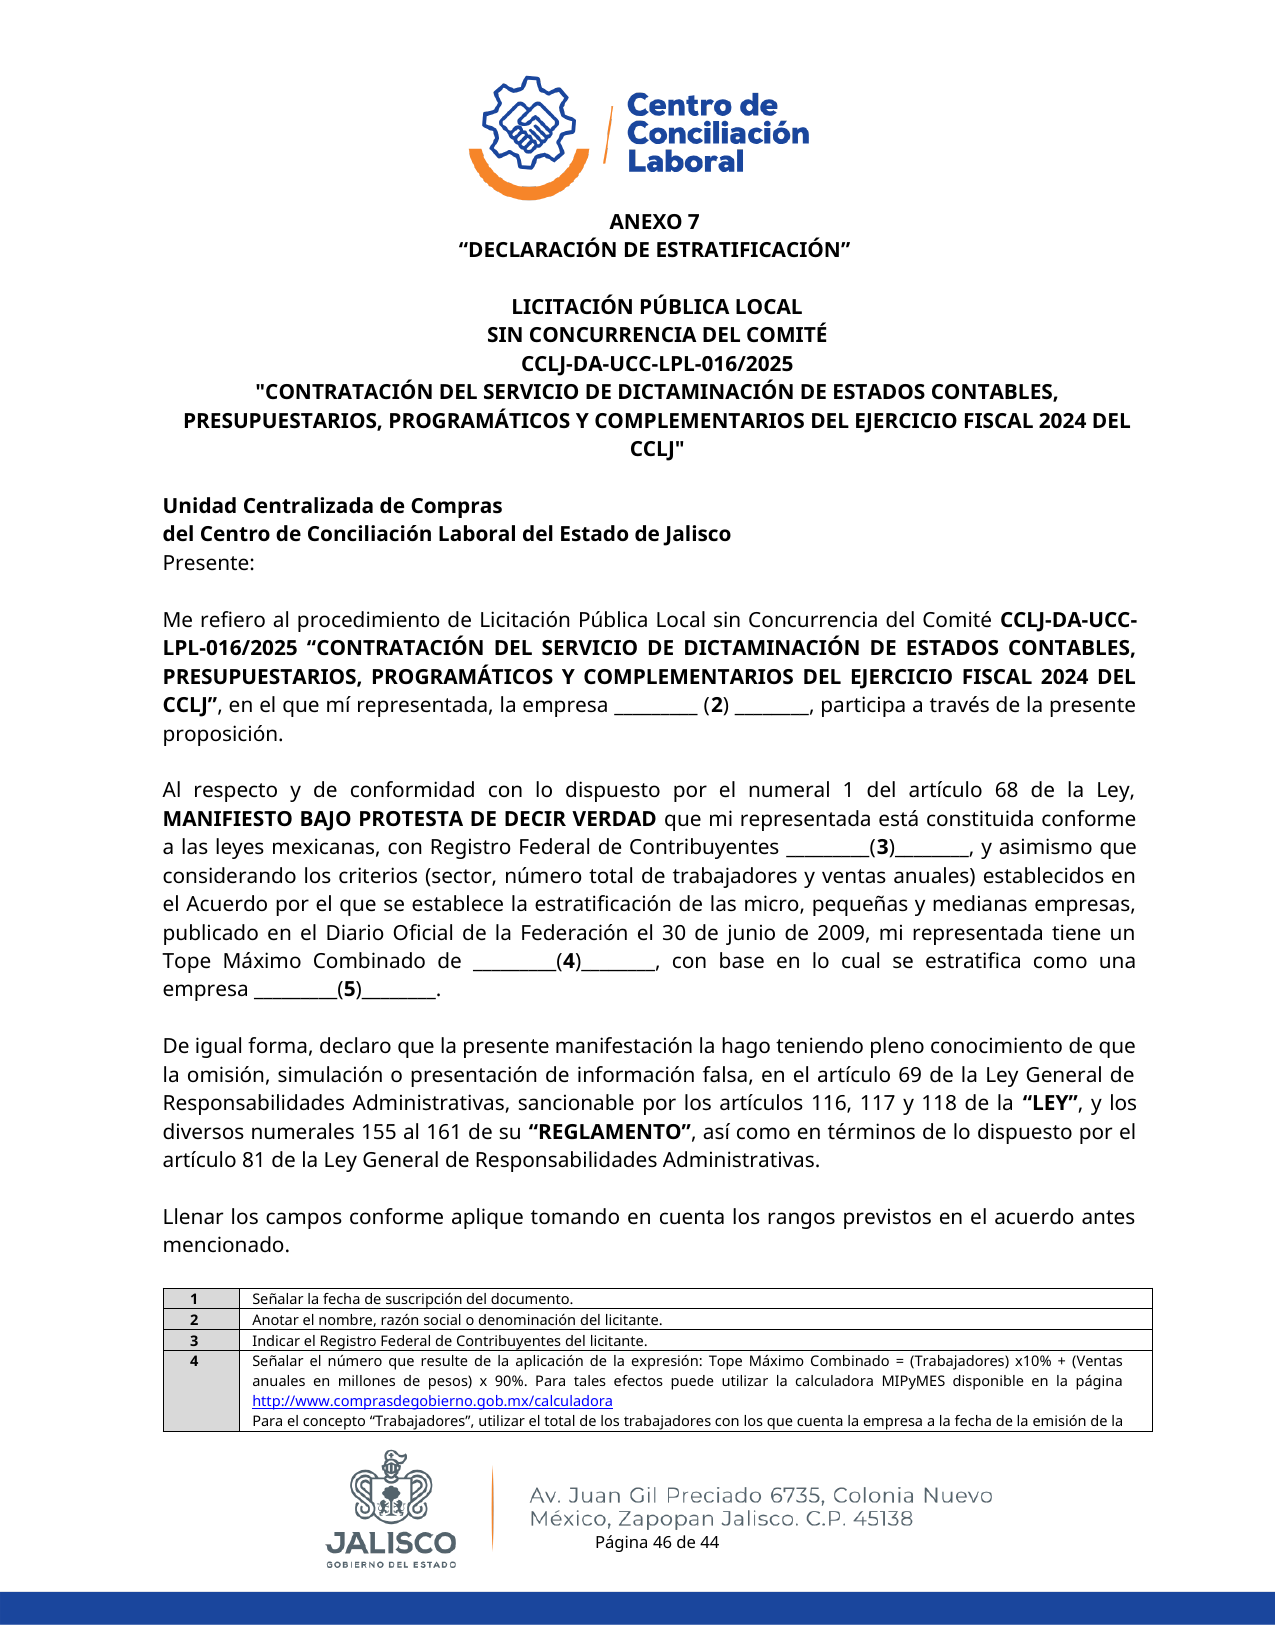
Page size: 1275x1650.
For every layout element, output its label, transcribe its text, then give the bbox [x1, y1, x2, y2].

text LICITACIÓN PÚBLICA LOCAL [162, 292, 1152, 321]
table_header 1 [164, 1289, 239, 1308]
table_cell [240, 1351, 1152, 1431]
text CCLJ-DA-UCC-LPL-016/2025 [162, 349, 1152, 377]
text De igual forma, declaro que la presente manifestación la hago teniendo pleno conocimiento de que la omisión, simulación o presentación de información falsa, en el artículo 69 de la Ley General de Responsabilidades Administrativas, sancionable por los artículos 116, 117 y 118 de la “LEY”, y los diversos numerales 155 al 161 de su “REGLAMENTO”, así como en términos de lo dispuesto por el artículo 81 de la Ley General de Responsabilidades Administrativas. [162, 1031, 1137, 1174]
text del Centro de Conciliación Laboral del Estado de Jalisco [162, 519, 1152, 548]
table_cell Indicar el Registro Federal de Contribuyentes del licitante. [240, 1330, 1152, 1350]
text Unidad Centralizada de Compras [162, 491, 1152, 519]
text SIN CONCURRENCIA DEL COMITÉ [162, 321, 1152, 349]
picture [0, 3, 1275, 1650]
text "CONTRATACIÓN DEL SERVICIO DE DICTAMINACIÓN DE ESTADOS CONTABLES, PRESUPUESTARIOS, PROGRAMÁTICOS Y COMPLEMENTARIOS DEL EJERCICIO FISCAL 2024 DEL CCLJ" [162, 377, 1152, 463]
table_cell 2 [164, 1309, 239, 1329]
text Me refiero al procedimiento de Licitación Pública Local sin Concurrencia del Comité CCLJ-DA-UCC-LPL-016/2025 “CONTRATACIÓN DEL SERVICIO DE DICTAMINACIÓN DE ESTADOS CONTABLES, PRESUPUESTARIOS, PROGRAMÁTICOS Y COMPLEMENTARIOS DEL EJERCICIO FISCAL 2024 DEL CCLJ”, en el que mí representada, la empresa _________ (2) ________, participa a través de la presente proposición. [162, 605, 1137, 747]
text Al respecto y de conformidad con lo dispuesto por el numeral 1 del artículo 68 de la Ley, MANIFIESTO BAJO PROTESTA DE DECIR VERDAD que mi representada está constituida conforme a las leyes mexicanas, con Registro Federal de Contribuyentes _________(3)________, y asimismo que considerando los criterios (sector, número total de trabajadores y ventas anuales) establecidos en el Acuerdo por el que se establece la estratificación de las micro, pequeñas y medianas empresas, publicado en el Diario Oficial de la Federación el 30 de junio de 2009, mi representada tiene un Tope Máximo Combinado de _________(4)________, con base en lo cual se estratifica como una empresa _________(5)________. [162, 776, 1137, 1003]
table_header Señalar la fecha de suscripción del documento. [240, 1289, 1152, 1308]
table_cell Anotar el nombre, razón social o denominación del licitante. [240, 1309, 1152, 1329]
table_cell 4 [164, 1351, 239, 1431]
subtitle ANEXO 7 [162, 207, 1146, 235]
text Llenar los campos conforme aplique tomando en cuenta los rangos previstos en el acuerdo antes mencionado. [162, 1202, 1137, 1259]
text Presente: [162, 548, 1152, 576]
text “DECLARACIÓN DE ESTRATIFICACIÓN” [162, 235, 1146, 264]
table_cell 3 [164, 1330, 239, 1350]
